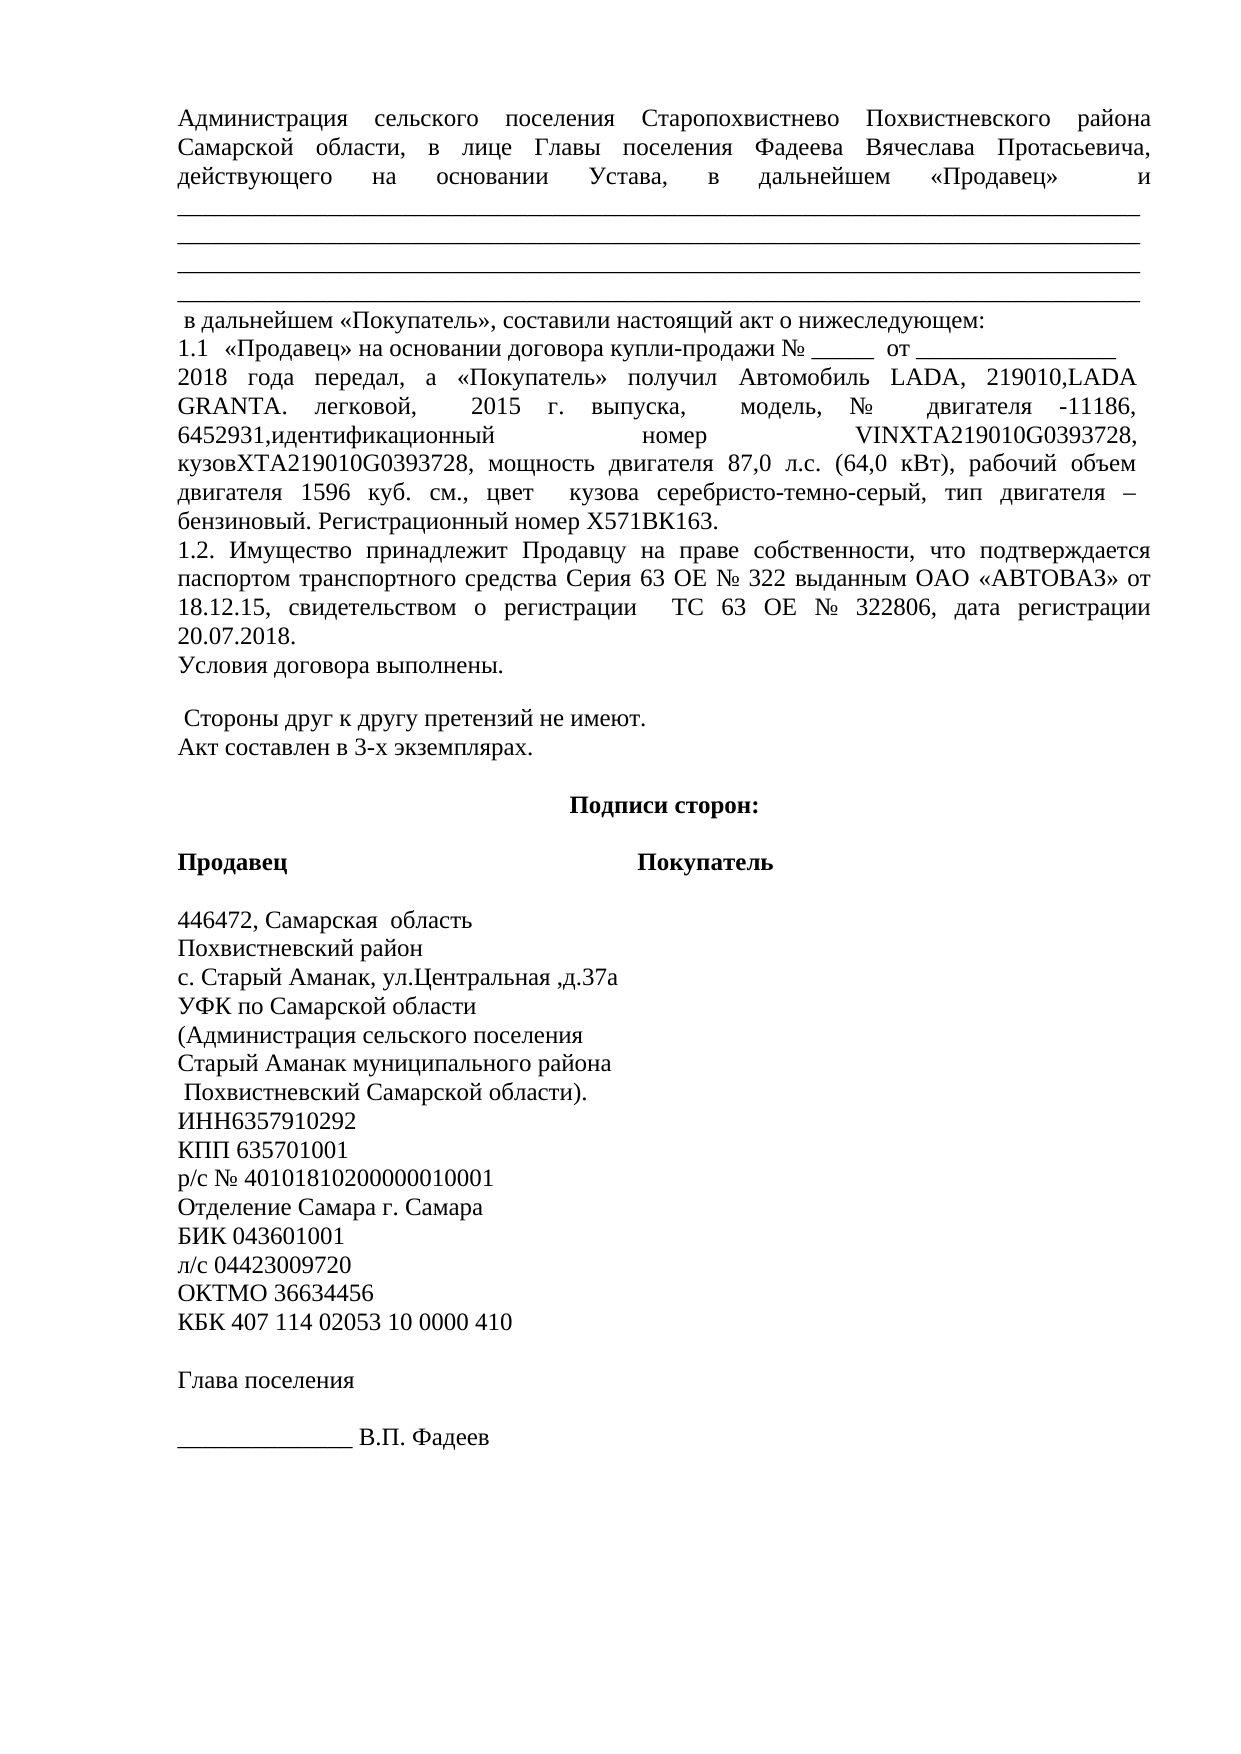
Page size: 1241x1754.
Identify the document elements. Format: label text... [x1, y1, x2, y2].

text Глава поселения [177, 1365, 1152, 1393]
text КПП 635701001 [177, 1135, 1152, 1163]
text Отделение Самара г. Самара [177, 1192, 1152, 1221]
text в дальнейшем «Покупатель», составили настоящий акт о нижеследующем: [177, 305, 1152, 333]
text ИНН6357910292 [177, 1106, 1152, 1135]
text Продавец Покупатель [177, 847, 1152, 876]
text Стороны друг к другу претензий не имеют. [177, 703, 1152, 732]
list «Продавец» на основании договора купли-продажи № _____ от ________________ [177, 333, 1152, 362]
text 1.2. Имущество принадлежит Продавцу на праве собственности, что подтверждается паспортом транспортного средства Серия 63 ОЕ № 322 выданным ОАО «АВТОВАЗ» от 18.12.15, свидетельством о регистрации ТС 63 ОЕ № 322806, дата регистрации 20.07.2018. [177, 535, 1152, 650]
text 2018 года передал, а «Покупатель» получил Автомобиль LADA, 219010,LADA GRANTA. легковой, 2015 г. выпуска, модель, № двигателя -11186, 6452931,идентификационный номер VINXTA219010G0393728, кузовXTA219010G0393728, мощность двигателя 87,0 л.с. (64,0 кВт), рабочий объем двигателя 1596 куб. см., цвет кузова серебристо-темно-серый, тип двигателя – бензиновый. Регистрационный номер Х571ВК163. [177, 362, 1137, 535]
text КБК 407 114 02053 10 0000 410 [177, 1307, 1152, 1336]
text р/с № 40101810200000010001 [177, 1163, 1152, 1192]
text Условия договора выполнены. [177, 650, 1137, 678]
text с. Старый Аманак, ул.Центральная ,д.37а [177, 962, 1152, 991]
text л/с 04423009720 [177, 1250, 1152, 1278]
text (Администрация сельского поселения [177, 1020, 1152, 1048]
text Подписи сторон: [177, 790, 1152, 818]
text ОКТМО 36634456 [177, 1278, 1152, 1307]
text Старый Аманак муниципального района [177, 1048, 1152, 1077]
text 446472, Самарская область [177, 905, 1152, 933]
text УФК по Самарской области [177, 991, 1152, 1020]
text БИК 043601001 [177, 1221, 1152, 1250]
text Похвистневский Самарской области). [177, 1077, 1152, 1106]
text Администрация сельского поселения Старопохвистнево Похвистневского района Самарской области, в лице Главы поселения Фадеева Вячеслава Протасьевича, действующего на основании Устава, в дальнейшем «Продавец» и ____________________________________________________________________________________________________________________________________________________________________________________________________________________________________________________________________________________________________________________ [177, 103, 1152, 305]
text ______________ В.П. Фадеев [177, 1422, 1152, 1451]
text Похвистневский район [177, 933, 1152, 962]
text Акт составлен в 3-х экземплярах. [177, 732, 1152, 761]
